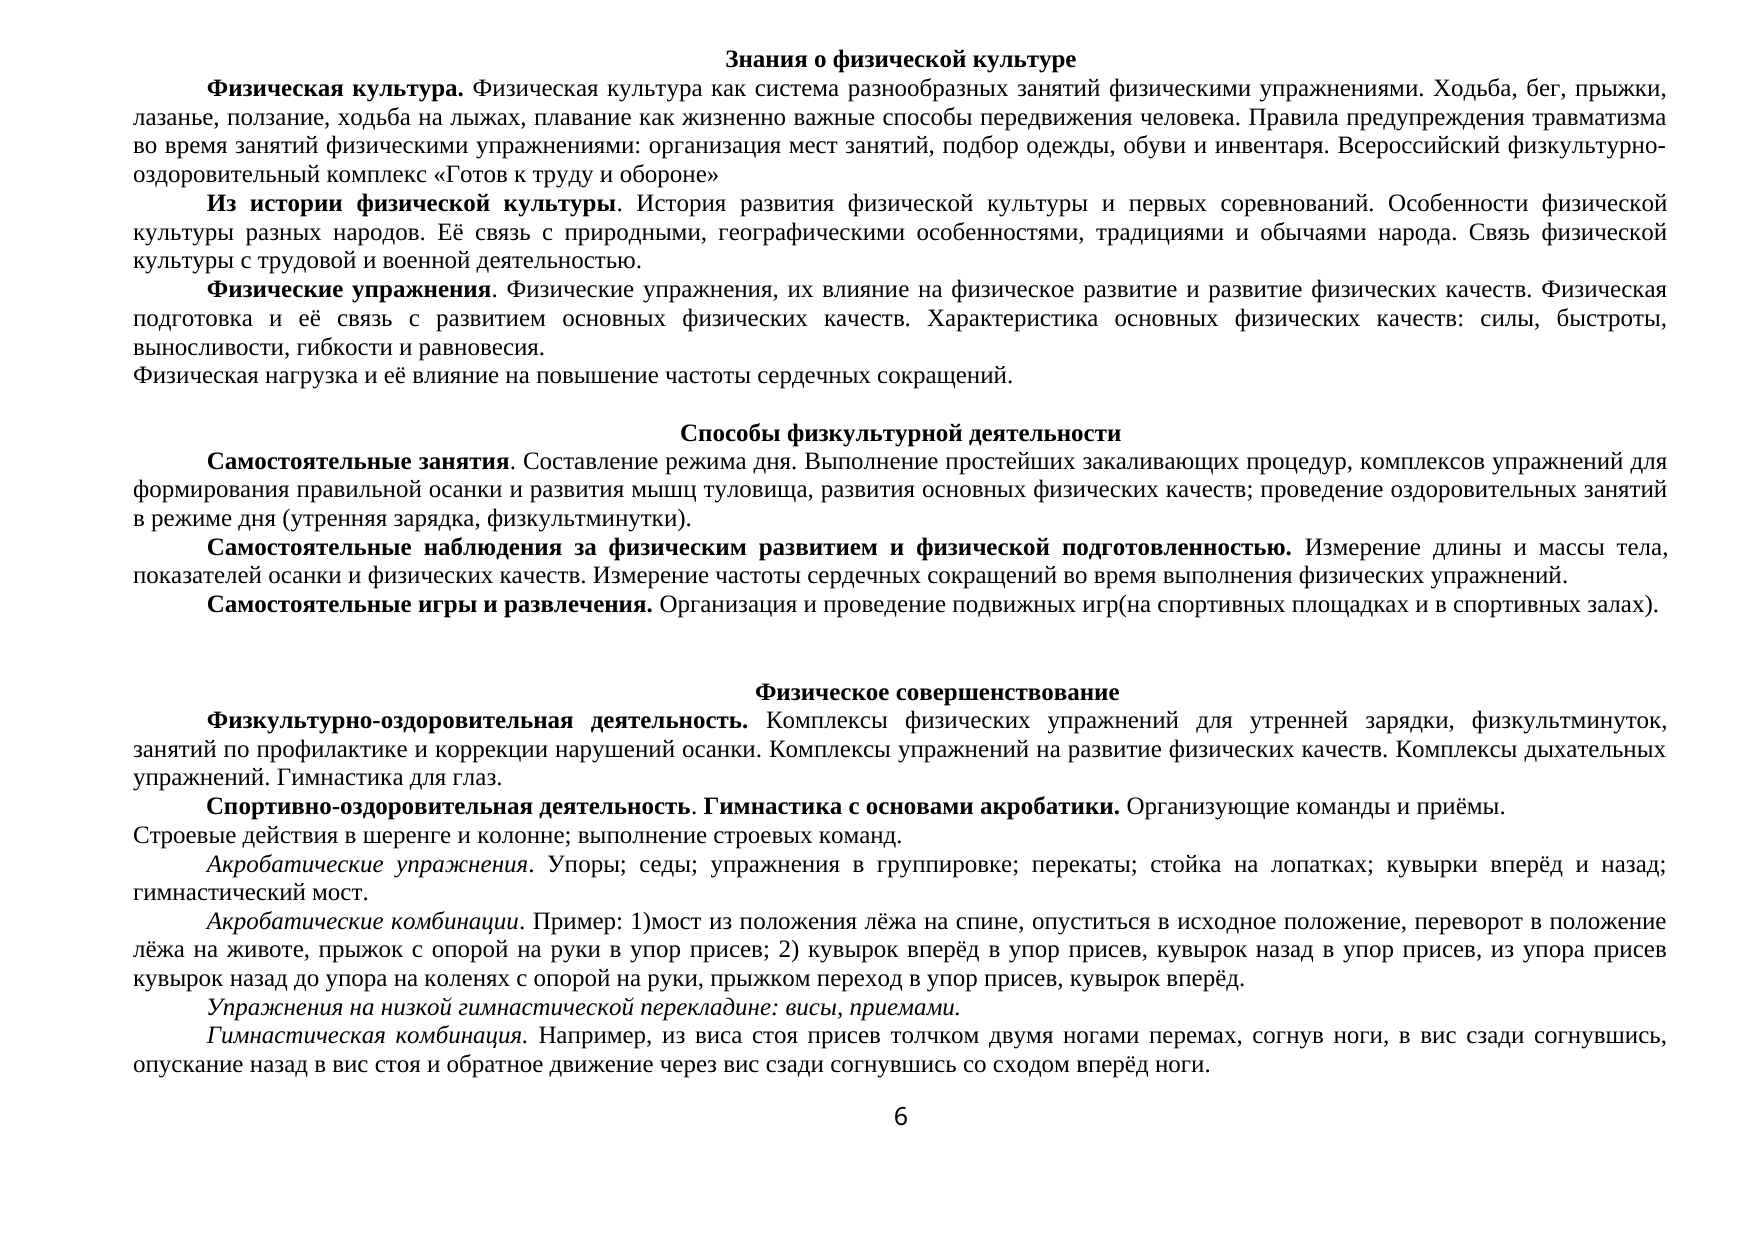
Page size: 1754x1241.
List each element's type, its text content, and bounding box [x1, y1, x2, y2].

text Способы физкультурной деятельности [133, 418, 1668, 447]
text Строевые действия в шеренге и колонне; выполнение строевых команд. [133, 820, 1668, 848]
text Физкультурно-оздоровительная деятельность. Комплексы физических упражнений для утренней зарядки, физкультминуток, занятий по профилактике и коррекции нарушений осанки. Комплексы упражнений на развитие физических качеств. Комплексы дыхательных упражнений. Гимнастика для глаз. [133, 706, 1668, 791]
text Физические упражнения. Физические упражнения, их влияние на физическое развитие и развитие физических качеств. Физическая подготовка и её связь с развитием основных физических качеств. Характеристика основных физических качеств: силы, быстроты, выносливости, гибкости и равновесия. [133, 274, 1668, 361]
text Знания о физической культуре [133, 44, 1668, 73]
text Акробатические упражнения. Упоры; седы; упражнения в группировке; перекаты; стойка на лопатках; кувырки вперёд и назад; гимнастический мост. [133, 850, 1668, 906]
text Гимнастическая комбинация. Например, из виса стоя присев толчком двумя ногами перемах, согнув ноги, в вис сзади согнувшись, опускание назад в вис стоя и обратное движение через вис сзади согнувшись со сходом вперёд ноги. [133, 1022, 1668, 1077]
text Физическая культура. Физическая культура как система разнообразных занятий физическими упражнениями. Ходьба, бег, прыжки, лазанье, ползание, ходьба на лыжах, плавание как жизненно важные способы передвижения человека. Правила предупреждения травматизма во время занятий физическими упражнениями: организация мест занятий, подбор одежды, обуви и инвентаря. Всероссийский физкультурно-оздоровительный комплекс «Готов к труду и обороне» [133, 73, 1668, 188]
text Самостоятельные игры и развлечения. Организация и проведение подвижных игр(на спортивных площадках и в спортивных залах). [133, 591, 1668, 618]
text Самостоятельные наблюдения за физическим развитием и физической подготовленностью. Измерение длины и массы тела, показателей осанки и физических качеств. Измерение частоты сердечных сокращений во время выполнения физических упражнений. [133, 533, 1668, 589]
text Физическая нагрузка и её влияние на повышение частоты сердечных сокращений. [133, 361, 1668, 389]
text Самостоятельные занятия. Составление режима дня. Выполнение простейших закаливающих процедур, комплексов упражнений для формирования правильной осанки и развития мышц туловища, развития основных физических качеств; проведение оздоровительных занятий в режиме дня (утренняя зарядка, физкультминутки). [133, 447, 1668, 531]
text Спортивно-оздоровительная деятельность. Гимнастика с основами акробатики. Организующие команды и приёмы. [206, 791, 1668, 820]
text Физическое совершенствование [133, 677, 1741, 705]
text Упражнения на низкой гимнастической перекладине: висы, приемами. [206, 992, 1668, 1021]
text Из истории физической культуры. История развития физической культуры и первых соревнований. Особенности физической культуры разных народов. Её связь с природными, географическими особенностями, традициями и обычаями народа. Связь физической культуры с трудовой и военной деятельностью. [133, 188, 1668, 274]
text Акробатические комбинации. Пример: 1)мост из положения лёжа на спине, опуститься в исходное положение, переворот в положение лёжа на животе, прыжок с опорой на руки в упор присев; 2) кувырок вперёд в упор присев, кувырок назад в упор присев, из упора присев кувырок назад до упора на коленях с опорой на руки, прыжком переход в упор присев, кувырок вперёд. [133, 907, 1668, 992]
